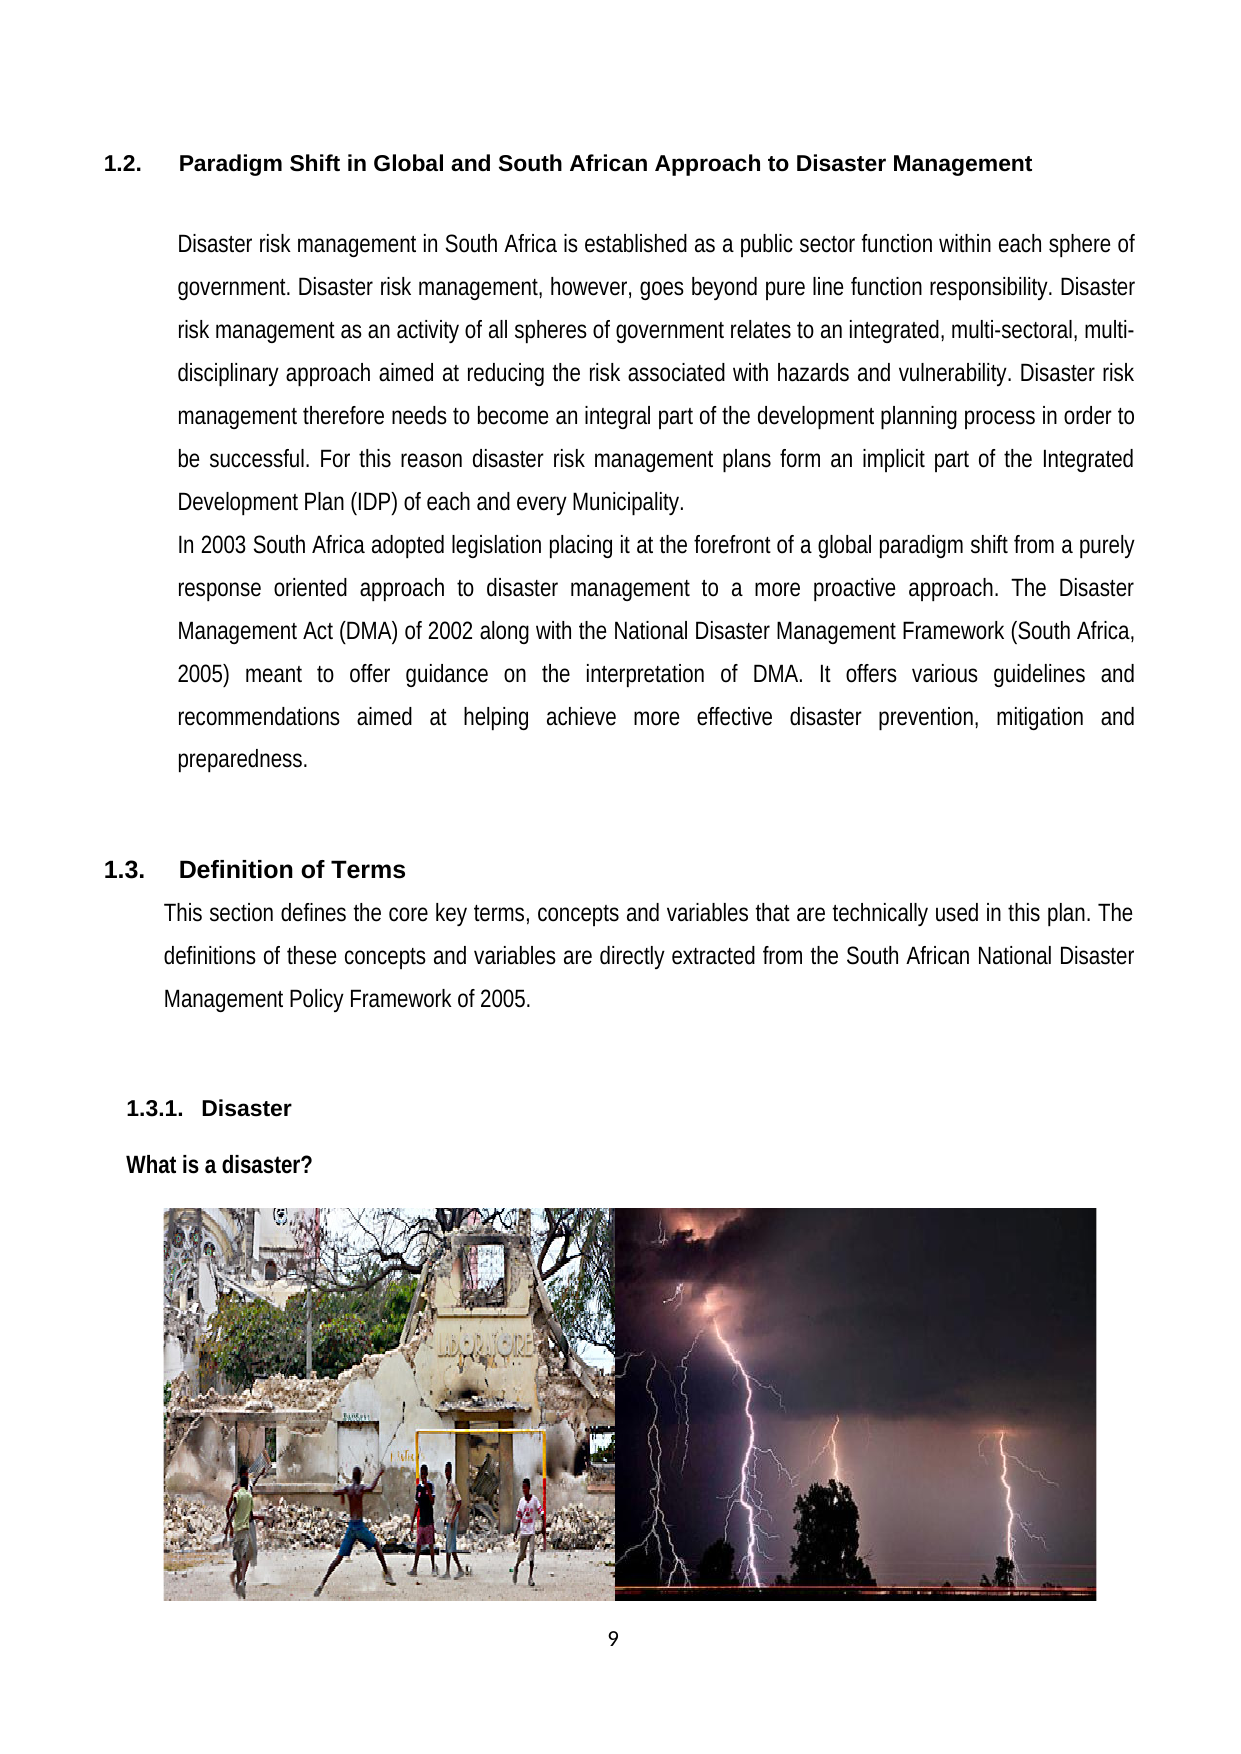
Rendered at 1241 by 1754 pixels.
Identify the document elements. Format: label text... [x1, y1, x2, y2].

picture [163, 1208, 1097, 1601]
subtitle Paradigm Shift in Global and South African Approach to Disaster Management [103, 150, 1137, 176]
list Disaster risk management in South Africa is established as a public sector function within each sphere of government. Disaster risk management, however, goes beyond pure line function responsibility. Disaster risk management as an activity of all spheres of government relates to an integrated, multi-sectoral, multi-disciplinary approach aimed at reducing the risk associated with hazards and vulnerability. Disaster risk management therefore needs to become an integral part of the development planning process in order to be successful. For this reason disaster risk management plans form an implicit part of the Integrated Development Plan (IDP) of each and every Municipality. [177, 229, 1137, 516]
subtitle Disaster [126, 1095, 1137, 1121]
subtitle Definition of Terms [103, 855, 1137, 884]
text What is a disaster? [89, 1151, 1137, 1179]
text This section defines the core key terms, concepts and variables that are technically used in this plan. The definitions of these concepts and variables are directly extracted from the South African National Disaster Management Policy Framework of 2005. [164, 898, 1137, 1013]
list In 2003 South Africa adopted legislation placing it at the forefront of a global paradigm shift from a purely response oriented approach to disaster management to a more proactive approach. The Disaster Management Act (DMA) of 2002 along with the National Disaster Management Framework (South Africa, 2005) meant to offer guidance on the interpretation of DMA. It offers various guidelines and recommendations aimed at helping achieve more effective disaster prevention, mitigation and preparedness. [177, 530, 1137, 773]
